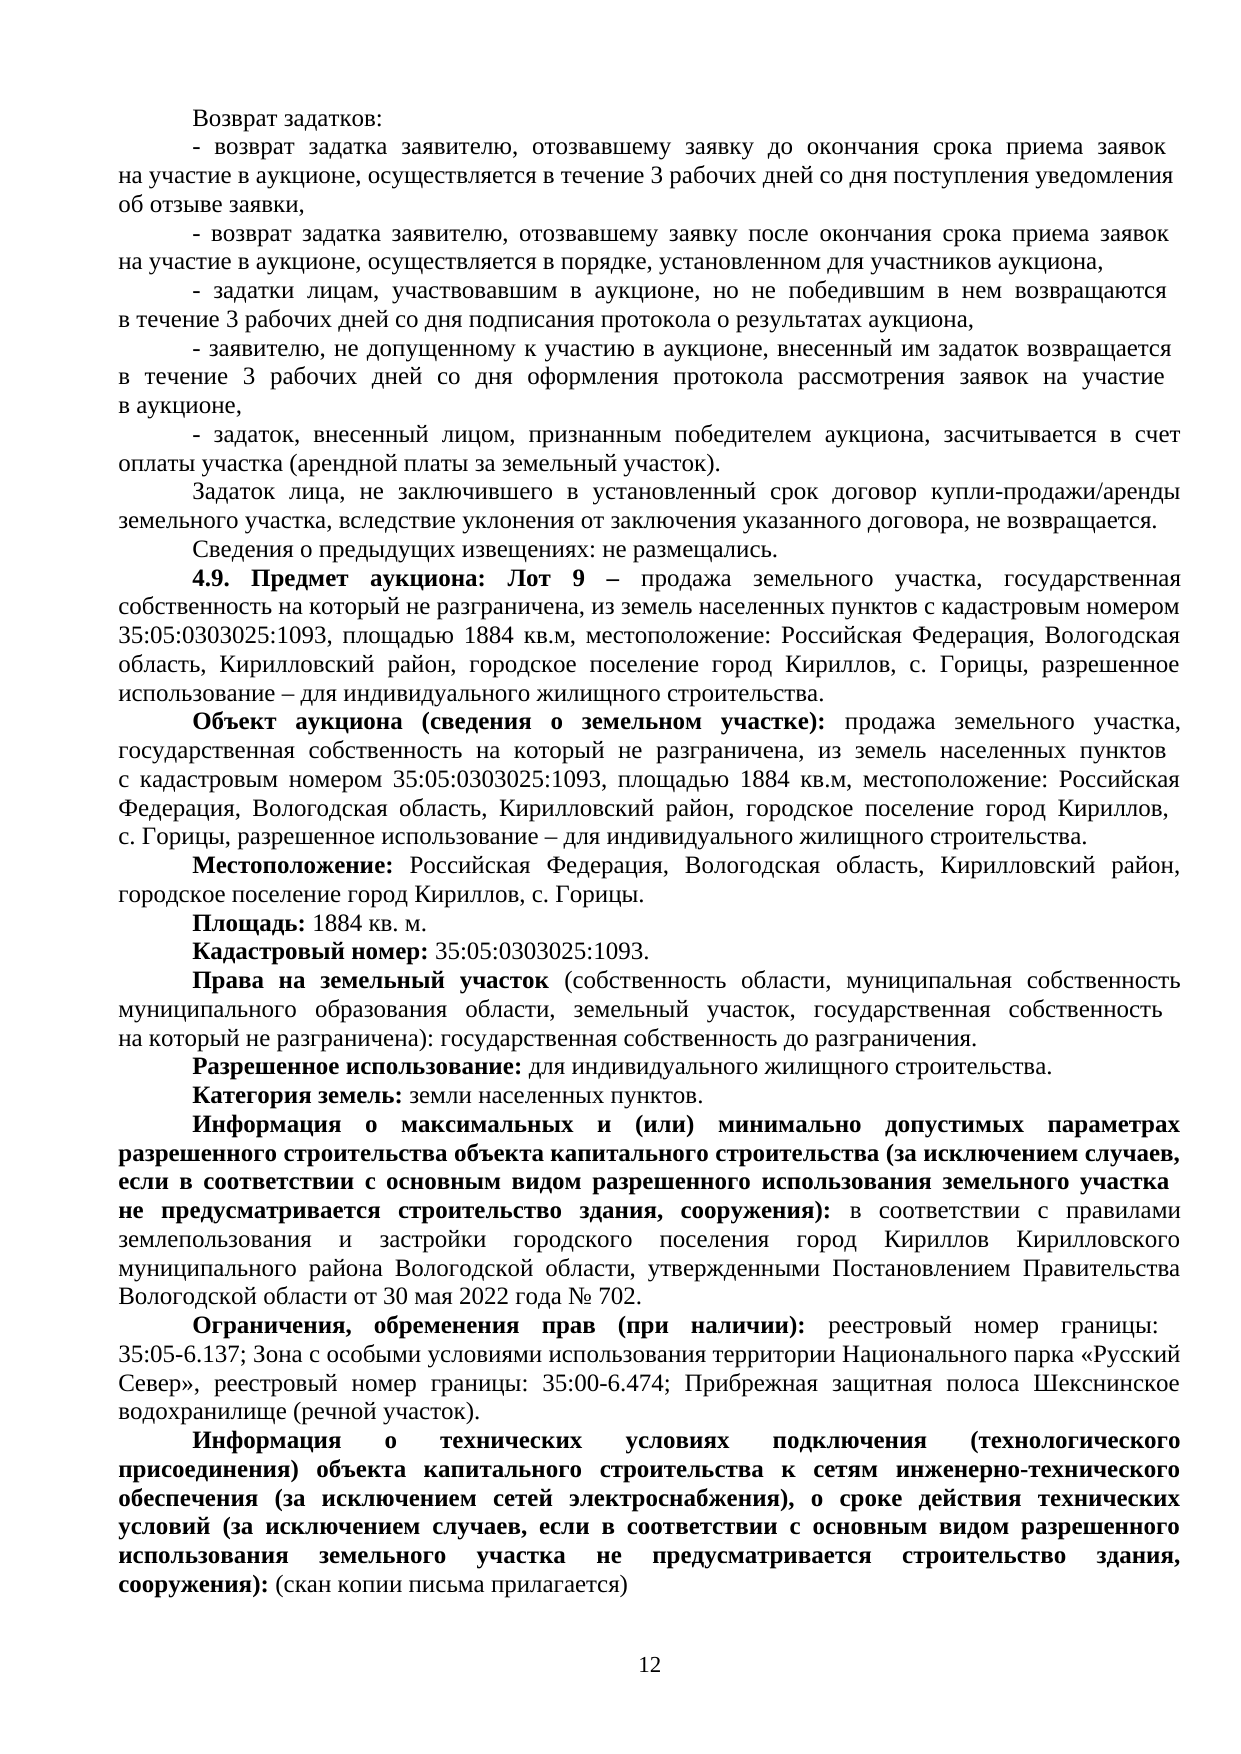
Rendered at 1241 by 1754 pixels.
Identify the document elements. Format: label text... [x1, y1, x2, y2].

text Права на земельный участок (собственность области, муниципальная собственность муниципального образования области, земельный участок, государственная собственность на который не разграничена): государственная собственность до разграничения. [118, 965, 1181, 1051]
text - возврат задатка заявителю, отозвавшему заявку до окончания срока приема заявок на участие в аукционе, осуществляется в течение 3 рабочих дней со дня поступления уведомления об отзыве заявки, [118, 131, 1181, 218]
text Сведения о предыдущих извещениях: не размещались. [118, 534, 1181, 563]
text - задатки лицам, участвовавшим в аукционе, но не победившим в нем возвращаются в течение 3 рабочих дней со дня подписания протокола о результатах аукциона, [118, 275, 1181, 333]
text - задаток, внесенный лицом, признанным победителем аукциона, засчитывается в счет оплаты участка (арендной платы за земельный участок). [118, 419, 1181, 476]
text Местоположение: Российская Федерация, Вологодская область, Кирилловский район, городское поселение город Кириллов, с. Горицы. [118, 850, 1181, 908]
text Кадастровый номер: 35:05:0303025:1093. [118, 936, 1181, 965]
text Возврат задатков: [118, 103, 1181, 131]
text - заявителю, не допущенному к участию в аукционе, внесенный им задаток возвращается в течение 3 рабочих дней со дня оформления протокола рассмотрения заявок на участие в аукционе, [118, 333, 1181, 419]
text Площадь: 1884 кв. м. [118, 908, 1181, 936]
text Информация о максимальных и (или) минимально допустимых параметрах разрешенного строительства объекта капитального строительства (за исключением случаев, если в соответствии с основным видом разрешенного использования земельного участка не предусматривается строительство здания, сооружения): в соответствии с правилами землепользования и застройки городского поселения город Кириллов Кирилловского муниципального района Вологодской области, утвержденными Постановлением Правительства Вологодской области от 30 мая 2022 года № 702. [118, 1109, 1181, 1310]
text Ограничения, обременения прав (при наличии): реестровый номер границы: 35:05-6.137; Зона с особыми условиями использования территории Национального парка «Русский Север», реестровый номер границы: 35:00-6.474; Прибрежная защитная полоса Шекснинское водохранилище (речной участок). [118, 1310, 1181, 1425]
text Задаток лица, не заключившего в установленный срок договор купли-продажи/аренды земельного участка, вследствие уклонения от заключения указанного договора, не возвращается. [118, 476, 1181, 534]
text Информация о технических условиях подключения (технологического присоединения) объекта капитального строительства к сетям инженерно-технического обеспечения (за исключением сетей электроснабжения), о сроке действия технических условий (за исключением случаев, если в соответствии с основным видом разрешенного использования земельного участка не предусматривается строительство здания, сооружения): (скан копии письма прилагается) [118, 1425, 1181, 1598]
text - возврат задатка заявителю, отозвавшему заявку после окончания срока приема заявок на участие в аукционе, осуществляется в порядке, установленном для участников аукциона, [118, 218, 1181, 275]
text Категория земель: земли населенных пунктов. [118, 1080, 1181, 1109]
text Объект аукциона (сведения о земельном участке): продажа земельного участка, государственная собственность на который не разграничена, из земель населенных пунктов с кадастровым номером 35:05:0303025:1093, площадью 1884 кв.м, местоположение: Российская Федерация, Вологодская область, Кирилловский район, городское поселение город Кириллов, с. Горицы, разрешенное использование – для индивидуального жилищного строительства. [118, 706, 1181, 850]
text Разрешенное использование: для индивидуального жилищного строительства. [118, 1051, 1181, 1080]
text 4.9. Предмет аукциона: Лот 9 – продажа земельного участка, государственная собственность на который не разграничена, из земель населенных пунктов с кадастровым номером 35:05:0303025:1093, площадью 1884 кв.м, местоположение: Российская Федерация, Вологодская область, Кирилловский район, городское поселение город Кириллов, с. Горицы, разрешенное использование – для индивидуального жилищного строительства. [118, 563, 1181, 706]
